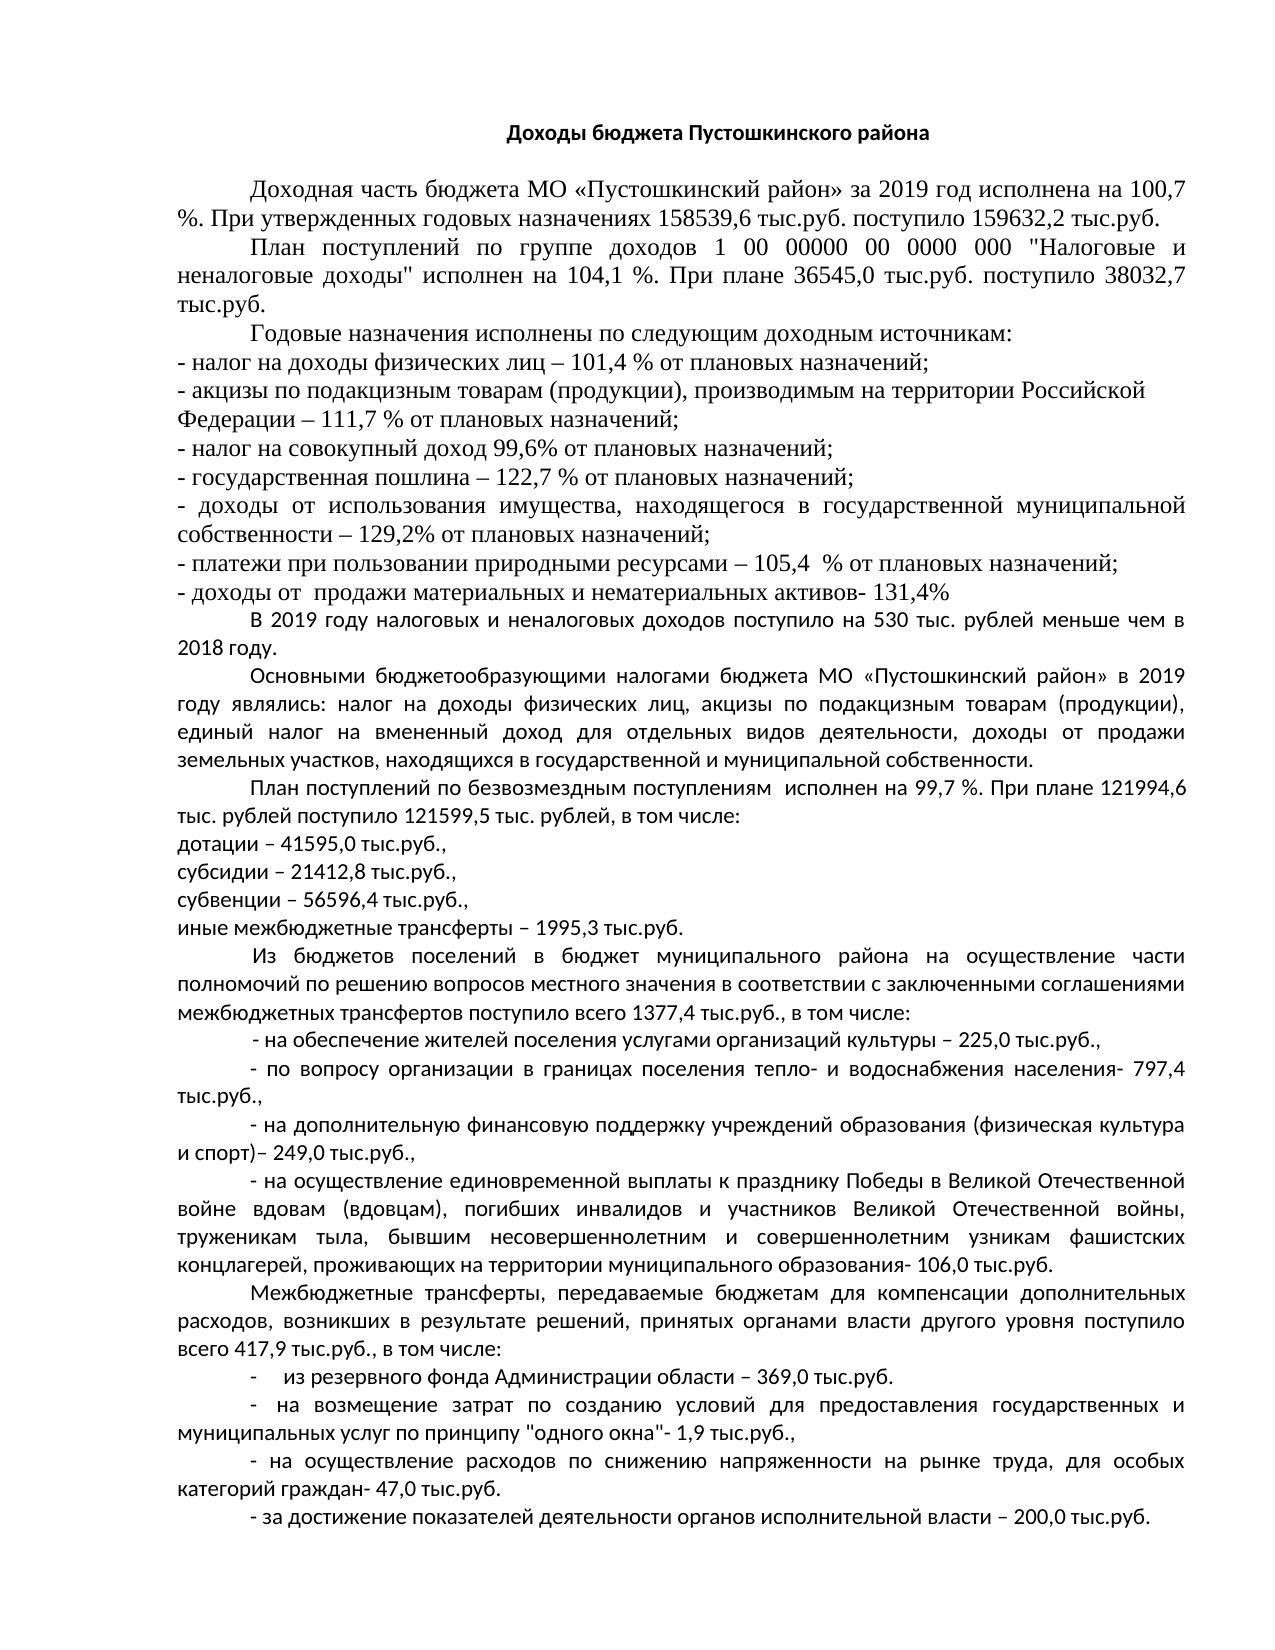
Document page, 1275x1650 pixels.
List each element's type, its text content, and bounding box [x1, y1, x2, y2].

text Годовые назначения исполнены по следующим доходным источникам: [177, 318, 1186, 347]
text - на возмещение затрат по созданию условий для предоставления государственных и муниципальных услуг по принципу "одного окна"- 1,9 тыс.руб., [177, 1390, 1186, 1446]
text В 2019 году налоговых и неналоговых доходов поступило на 530 тыс. рублей меньше чем в 2018 году. [177, 605, 1186, 661]
text - налог на доходы физических лиц – 101,4 % от плановых назначений; - акцизы по подакцизным товарам (продукции), производимым на территории Российской Федерации – 111,7 % от плановых назначений; [177, 347, 1186, 433]
text - доходы от продажи материальных и нематериальных активов- 131,4% [177, 577, 1186, 605]
text иные межбюджетные трансферты – 1995,3 тыс.руб. [177, 913, 1186, 942]
text дотации – 41595,0 тыс.руб., [177, 829, 1186, 857]
text - платежи при пользовании природными ресурсами – 105,4 % от плановых назначений; [177, 548, 1186, 577]
text Межбюджетные трансферты, передаваемые бюджетам для компенсации дополнительных расходов, возникших в результате решений, принятых органами власти другого уровня поступило всего 417,9 тыс.руб., в том числе: [177, 1278, 1186, 1362]
text План поступлений по группе доходов 1 00 00000 00 0000 000 "Налоговые и неналоговые доходы" исполнен на 104,1 %. При плане 36545,0 тыс.руб. поступило 38032,7 тыс.руб. [177, 232, 1186, 318]
text Доходы бюджета Пустошкинского района [177, 118, 1186, 146]
text - на осуществление расходов по снижению напряженности на рынке труда, для особых категорий граждан- 47,0 тыс.руб. [177, 1446, 1186, 1502]
text субвенции – 56596,4 тыс.руб., [177, 886, 1186, 913]
text Доходная часть бюджета МО «Пустошкинский район» за 2019 год исполнена на 100,7 %. При утвержденных годовых назначениях 158539,6 тыс.руб. поступило 159632,2 тыс.руб. [177, 174, 1186, 232]
text - на обеспечение жителей поселения услугами организаций культуры – 225,0 тыс.руб., [177, 1026, 1186, 1054]
text - доходы от использования имущества, находящегося в государственной муниципальной собственности – 129,2% от плановых назначений; [177, 490, 1186, 548]
text - на осуществление единовременной выплаты к празднику Победы в Великой Отечественной войне вдовам (вдовцам), погибших инвалидов и участников Великой Отечественной войны, труженикам тыла, бывшим несовершеннолетним и совершеннолетним узникам фашистских концлагерей, проживающих на территории муниципального образования- 106,0 тыс.руб. [177, 1166, 1186, 1278]
text - государственная пошлина – 122,7 % от плановых назначений; [177, 462, 1186, 490]
text субсидии – 21412,8 тыс.руб., [177, 857, 1186, 886]
text Основными бюджетообразующими налогами бюджета МО «Пустошкинский район» в 2019 году являлись: налог на доходы физических лиц, акцизы по подакцизным товарам (продукции), единый налог на вмененный доход для отдельных видов деятельности, доходы от продажи земельных участков, находящихся в государственной и муниципальной собственности. [177, 661, 1186, 773]
text - из резервного фонда Администрации области – 369,0 тыс.руб. [177, 1362, 1186, 1390]
text План поступлений по безвозмездным поступлениям исполнен на 99,7 %. При плане 121994,6 тыс. рублей поступило 121599,5 тыс. рублей, в том числе: [177, 773, 1186, 829]
text - налог на совокупный доход 99,6% от плановых назначений; [177, 433, 1186, 462]
text Из бюджетов поселений в бюджет муниципального района на осуществление части полномочий по решению вопросов местного значения в соответствии с заключенными соглашениями межбюджетных трансфертов поступило всего 1377,4 тыс.руб., в том числе: [177, 942, 1186, 1026]
text - по вопросу организации в границах поселения тепло- и водоснабжения населения- 797,4 тыс.руб., [177, 1054, 1186, 1110]
text - на дополнительную финансовую поддержку учреждений образования (физическая культура и спорт)– 249,0 тыс.руб., [177, 1110, 1186, 1166]
text - за достижение показателей деятельности органов исполнительной власти – 200,0 тыс.руб. [177, 1502, 1186, 1530]
